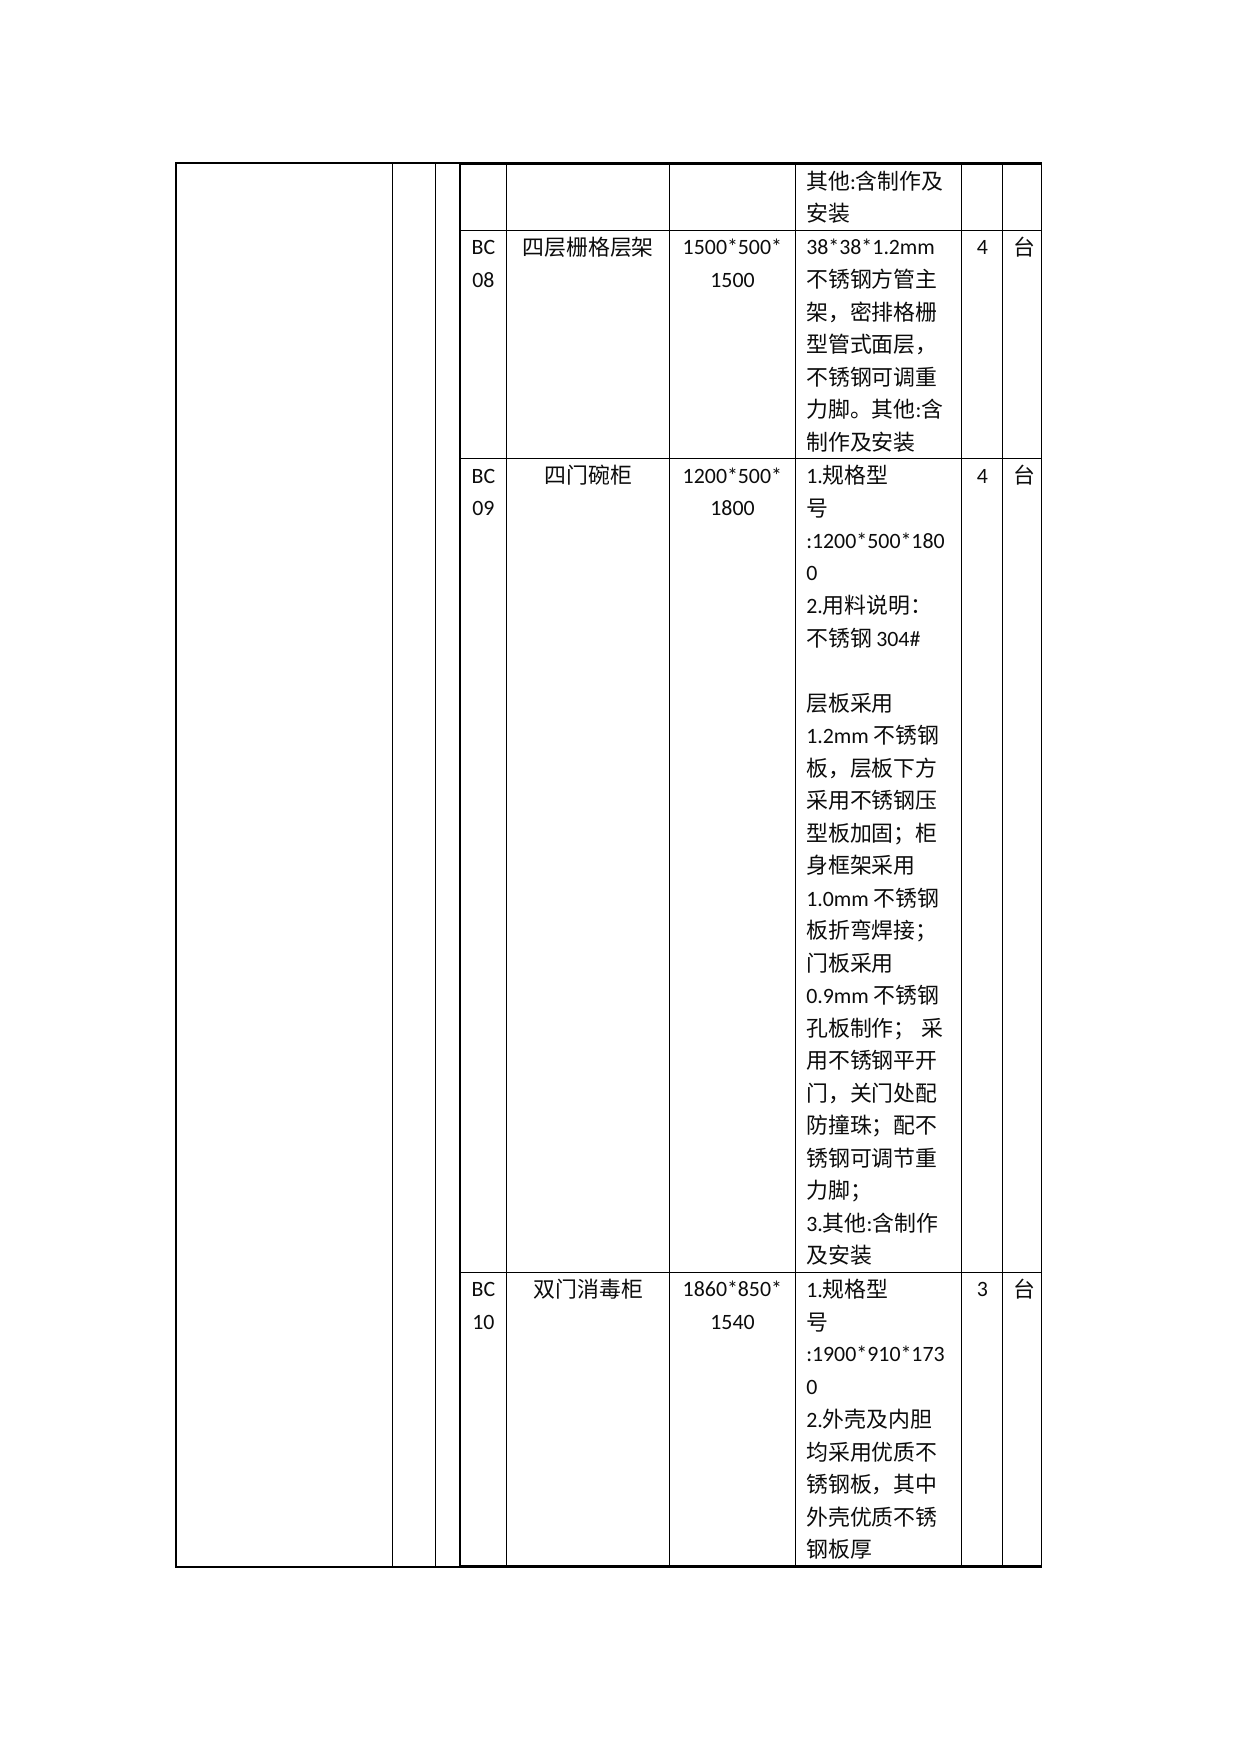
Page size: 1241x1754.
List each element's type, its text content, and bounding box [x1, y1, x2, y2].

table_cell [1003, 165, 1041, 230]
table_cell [507, 165, 669, 230]
table_cell 2 [393, 164, 435, 1566]
table_cell [177, 164, 392, 1566]
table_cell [436, 164, 459, 1566]
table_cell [1003, 1273, 1041, 1565]
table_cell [461, 1273, 506, 1565]
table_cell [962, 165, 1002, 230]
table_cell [670, 165, 795, 230]
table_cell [962, 1273, 1002, 1565]
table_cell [507, 1273, 669, 1565]
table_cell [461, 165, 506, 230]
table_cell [670, 1273, 795, 1565]
